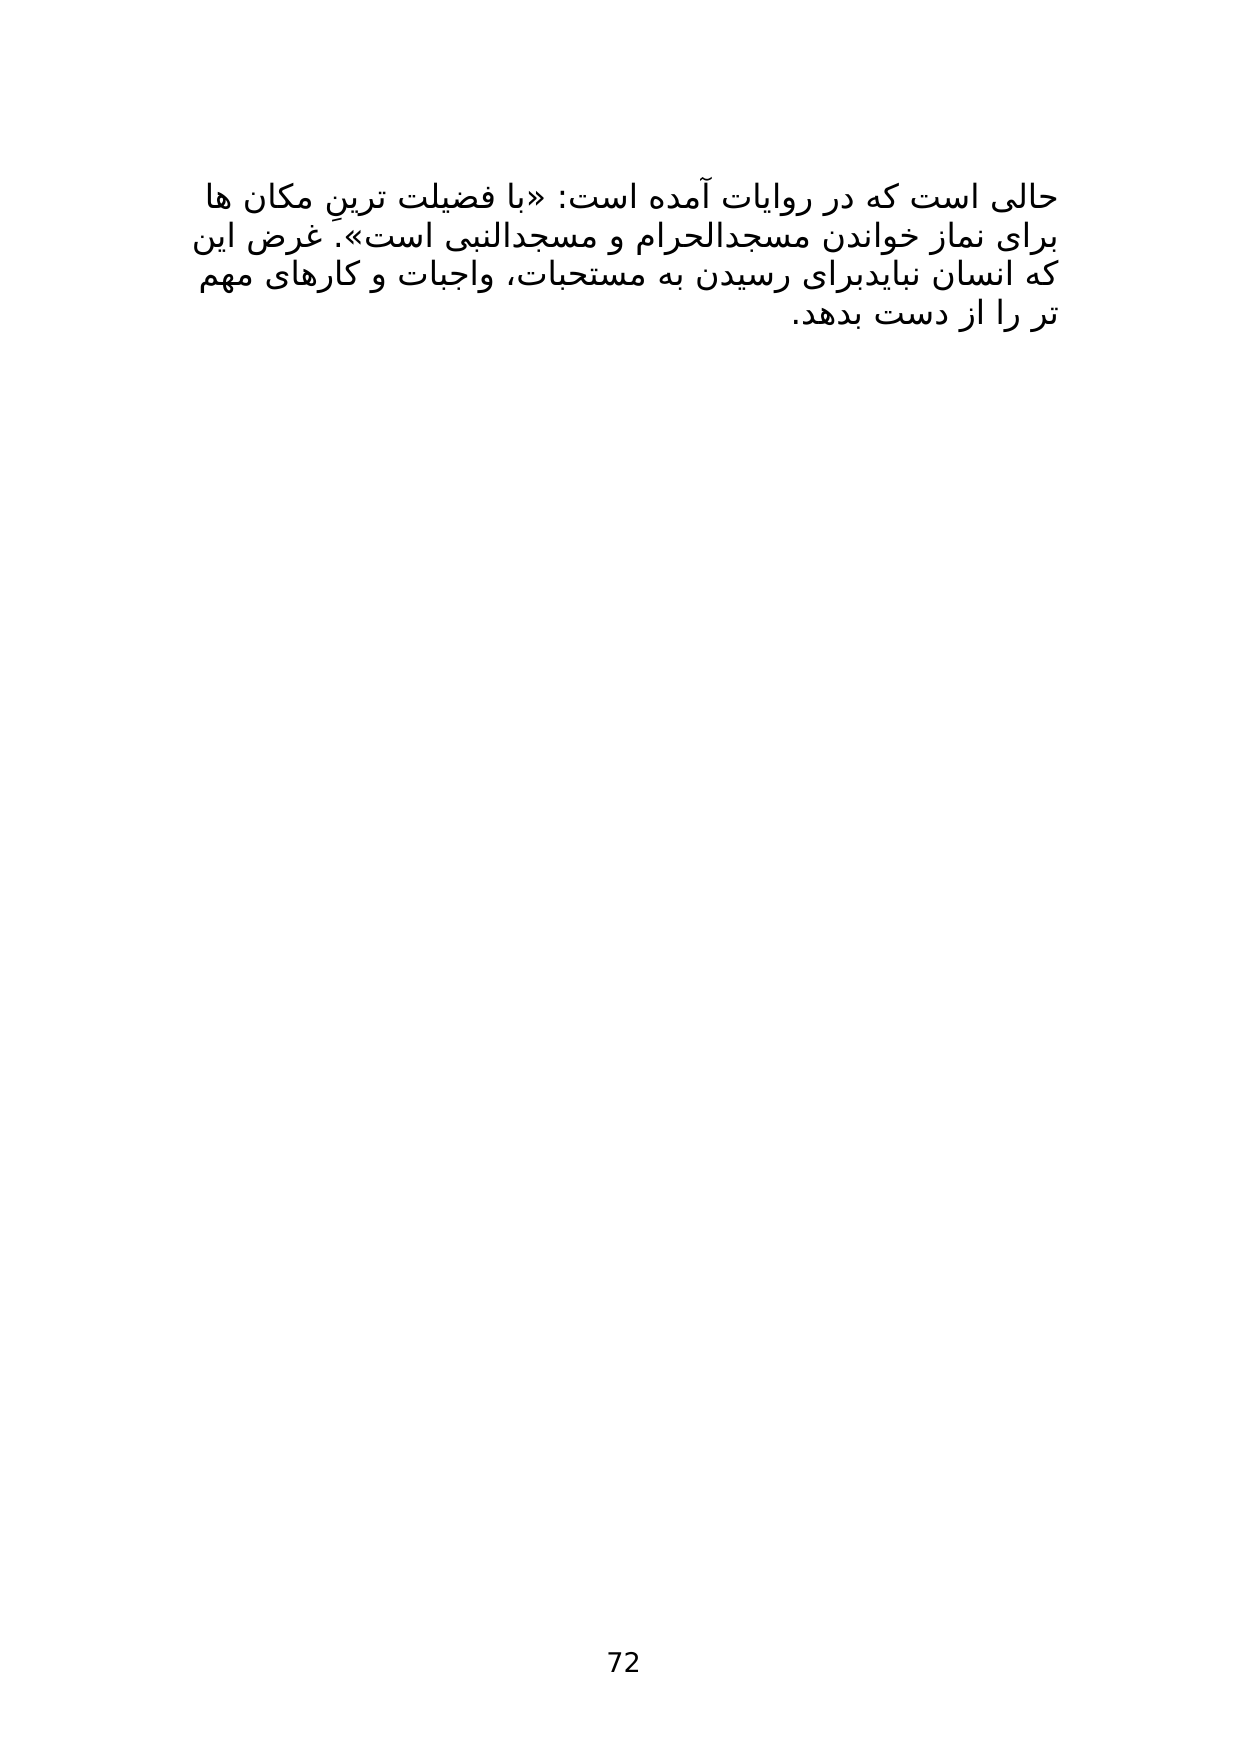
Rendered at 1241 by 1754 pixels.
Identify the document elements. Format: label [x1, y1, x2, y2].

text [187, 177, 1059, 333]
